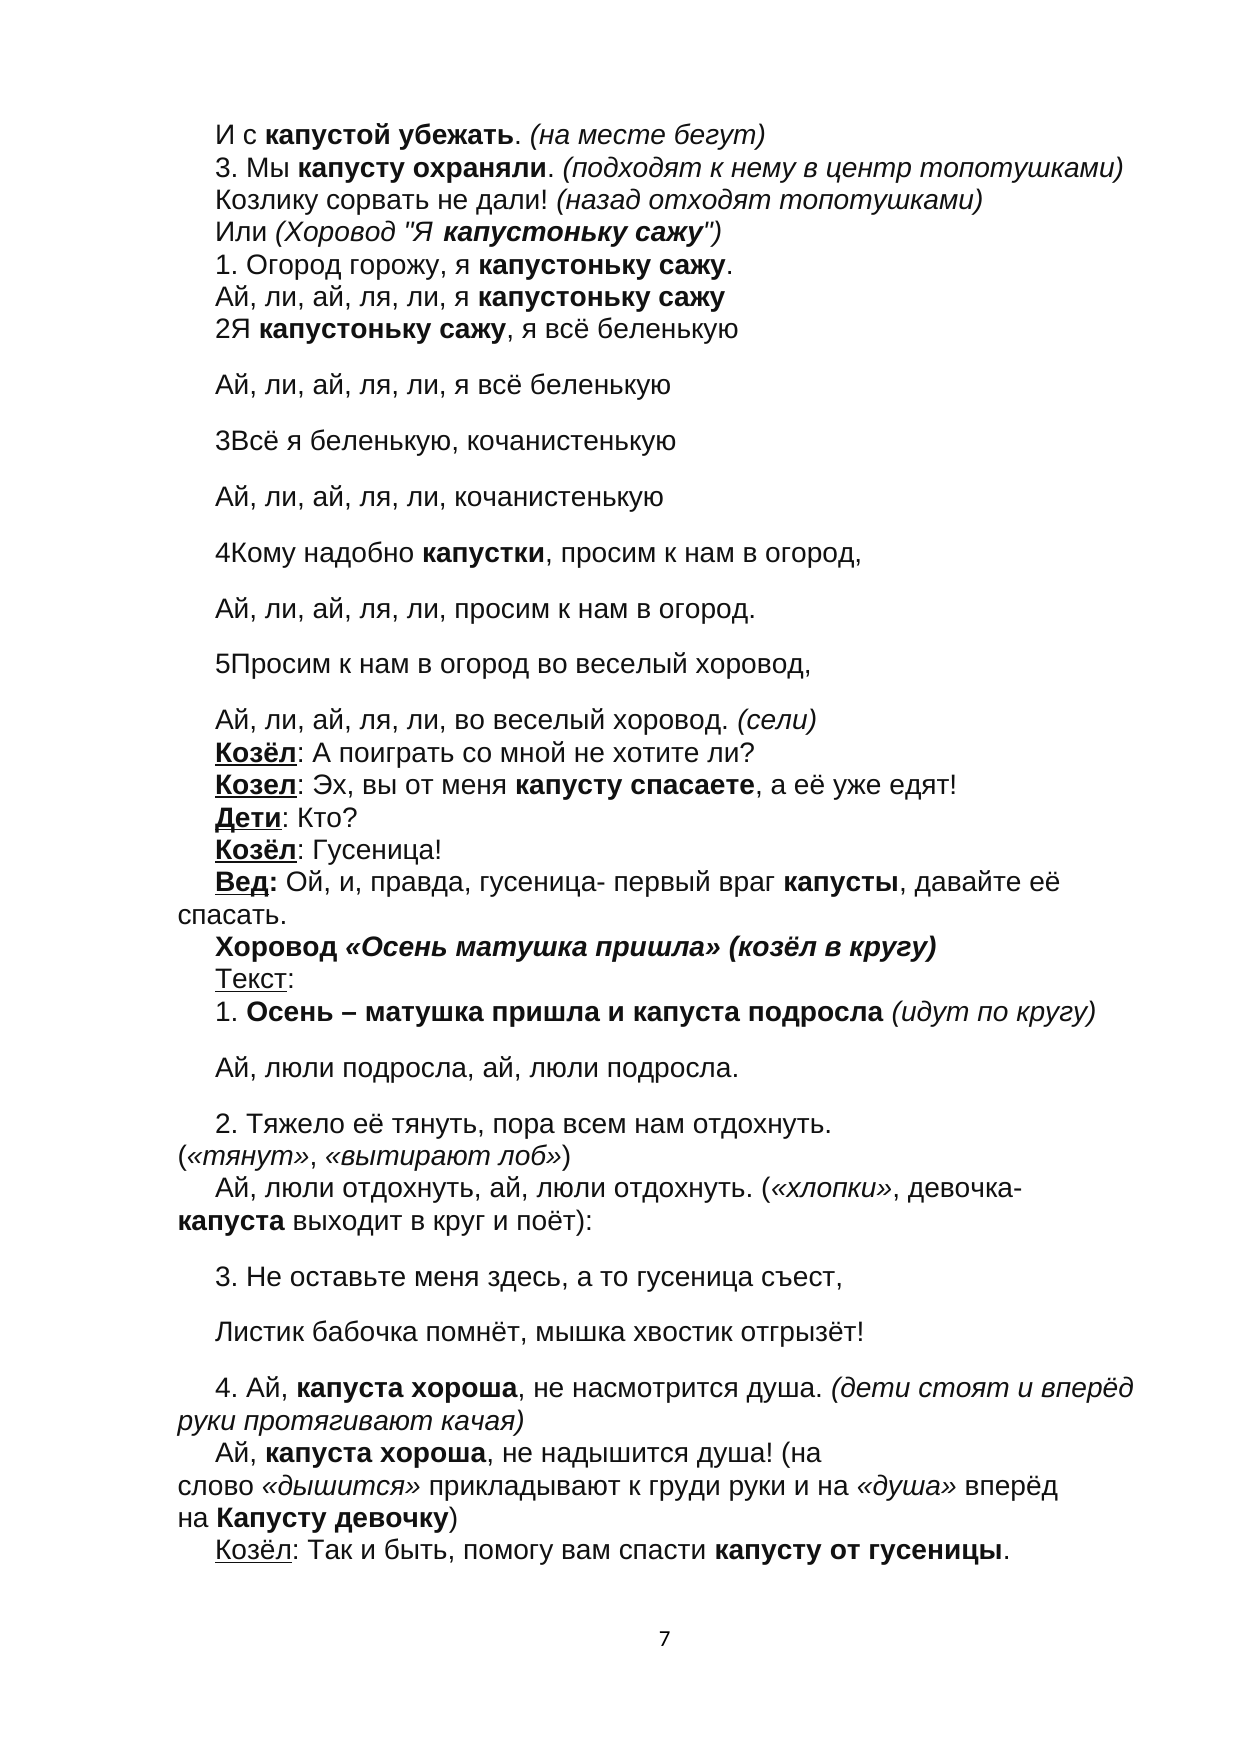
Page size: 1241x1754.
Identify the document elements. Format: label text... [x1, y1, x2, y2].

text Ай, люли подросла, ай, люли подросла. [177, 1051, 1152, 1083]
text Вед: Ой, и, правда, гусеница- первый враг капусты, давайте её спасать. [177, 865, 1152, 930]
text 5Просим к нам в огород во веселый хоровод, [177, 647, 1152, 680]
text Ай, ли, ай, ля, ли, просим к нам в огород. [177, 592, 1152, 624]
text Ай, ли, ай, ля, ли, я всё беленькую [177, 368, 1152, 401]
text Ай, ли, ай, ля, ли, кочанистенькую [177, 480, 1152, 512]
text 3Всё я беленькую, кочанистенькую [177, 424, 1152, 457]
text Дети: Кто? [177, 801, 1152, 833]
text Козлику сорвать не дали! (назад отходят топотушками) [177, 183, 1152, 215]
text Листик бабочка помнёт, мышка хвостик отгрызёт! [177, 1315, 1152, 1348]
text Ай, капуста хороша, не надышится душа! (на слово «дышится» прикладывают к груди руки и на «душа» вперёд на Капусту девочку) [177, 1436, 1152, 1533]
text Текст: [177, 962, 1152, 995]
text 4. Ай, капуста хороша, не насмотрится душа. (дети стоят и вперёд руки протягивают качая) [177, 1371, 1152, 1436]
text Козёл: Так и быть, помогу вам спасти капусту от гусеницы. [177, 1533, 1152, 1566]
text Ай, ли, ай, ля, ли, я капустоньку сажу [177, 280, 1152, 312]
text Козёл: Гусеница! [177, 833, 1152, 865]
text И с капустой убежать. (на месте бегут) [177, 118, 1152, 151]
text Козел: Эх, вы от меня капусту спасаете, а её уже едят! [177, 768, 1152, 801]
text 1. Осень – матушка пришла и капуста подросла (идут по кругу) [177, 995, 1152, 1027]
text 2. Тяжело её тянуть, пора всем нам отдохнуть. («тянут», «вытирают лоб») [177, 1107, 1152, 1171]
text 3. Не оставьте меня здесь, а то гусеница съест, [177, 1259, 1152, 1292]
text Или (Хоровод "Я капустоньку сажу") [177, 215, 1152, 248]
text 2Я капустоньку сажу, я всё беленькую [177, 312, 1152, 345]
text 3. Мы капусту охраняли. (подходят к нему в центр топотушками) [177, 151, 1152, 183]
text 1. Огород горожу, я капустоньку сажу. [177, 248, 1152, 280]
text Козёл: А поиграть со мной не хотите ли? [177, 736, 1152, 768]
text Ай, люли отдохнуть, ай, люли отдохнуть. («хлопки», девочка-капуста выходит в круг и поёт): [177, 1171, 1152, 1236]
text 4Кому надобно капустки, просим к нам в огород, [177, 536, 1152, 568]
text Ай, ли, ай, ля, ли, во веселый хоровод. (сели) [177, 703, 1152, 736]
text Хоровод «Осень матушка пришла» (козёл в кругу) [177, 930, 1152, 962]
